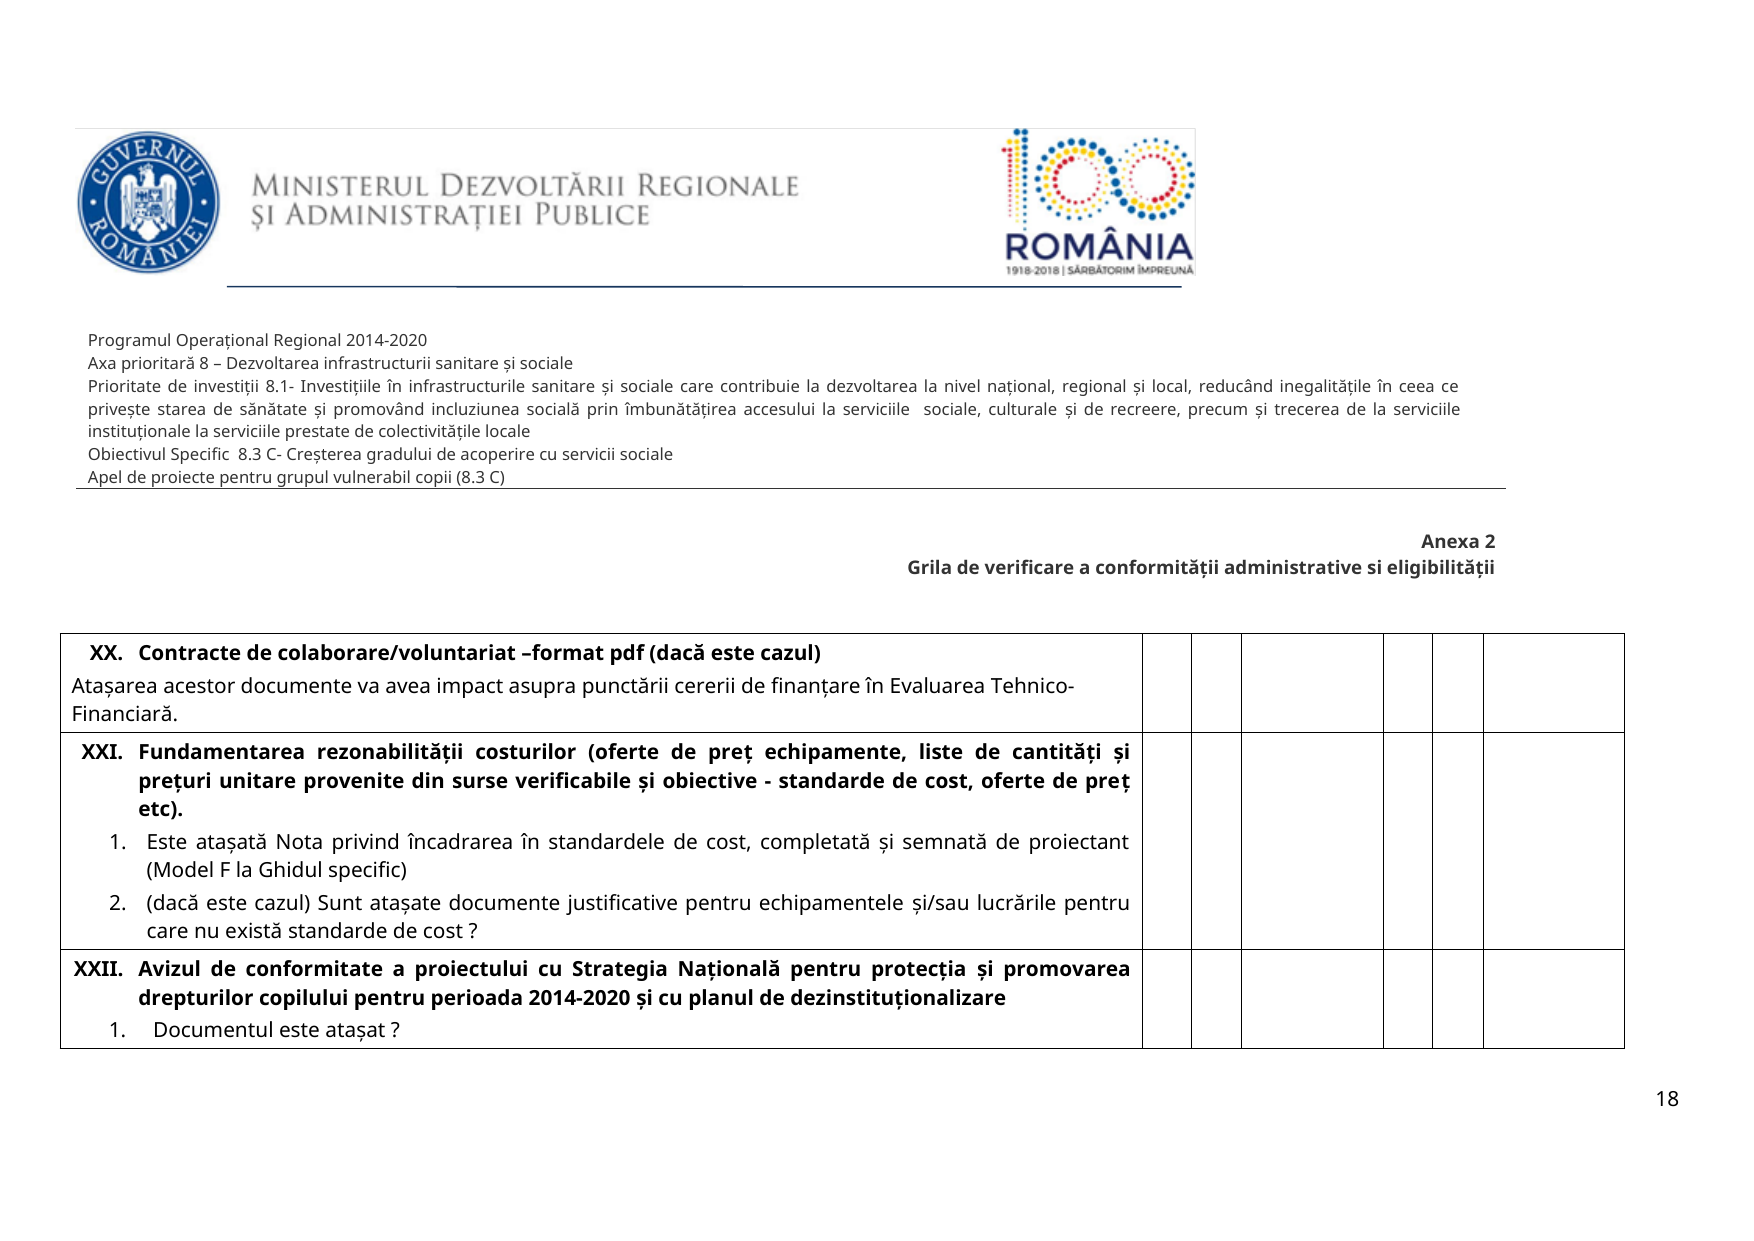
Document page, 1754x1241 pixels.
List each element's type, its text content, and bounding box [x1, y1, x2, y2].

table_cell Fundamentarea rezonabilităţii costurilor (oferte de preț echipamente, liste de cantități și prețuri unitare provenite din surse verificabile și obiective - standarde de cost, oferte de preț etc). Este ataşată Nota privind încadrarea în standardele de cost, completată şi semnată de proiectant (Model F la Ghidul specific) (dacă este cazul) Sunt ataşate documente justificative pentru echipamentele și/sau lucrările pentru care nu există standarde de cost ? [61, 733, 1142, 949]
table_cell [1433, 733, 1483, 949]
table_cell [1484, 634, 1624, 732]
table_cell Contracte de colaborare/voluntariat –format pdf (dacă este cazul) Ataşarea acestor documente va avea impact asupra punctării cererii de finanţare în Evaluarea Tehnico-Financiară. [61, 634, 1142, 732]
table_cell [1384, 950, 1432, 1048]
table_cell [1484, 950, 1624, 1048]
table_cell [1143, 950, 1191, 1048]
table_cell [1484, 733, 1624, 949]
table_cell [1192, 733, 1241, 949]
table_cell [1384, 634, 1432, 732]
picture [75, 127, 1197, 276]
table_cell Avizul de conformitate a proiectului cu Strategia Naţională pentru protecţia şi promovarea drepturilor copilului pentru perioada 2014-2020 şi cu planul de dezinstituţionalizare Documentul este ataşat ? Documentul este datat, semnat şi ştampilat de autoritatea emitentă (ANPDCA) [61, 950, 1142, 1048]
table_cell [1433, 950, 1483, 1048]
table_cell [1192, 950, 1241, 1048]
table_cell [1143, 733, 1191, 949]
table_cell [1433, 634, 1483, 732]
table_cell [1143, 634, 1191, 732]
table_cell [1192, 634, 1241, 732]
table_cell [1384, 733, 1432, 949]
table_cell [1242, 950, 1383, 1048]
table_cell [1242, 634, 1383, 732]
table_cell [1242, 733, 1383, 949]
